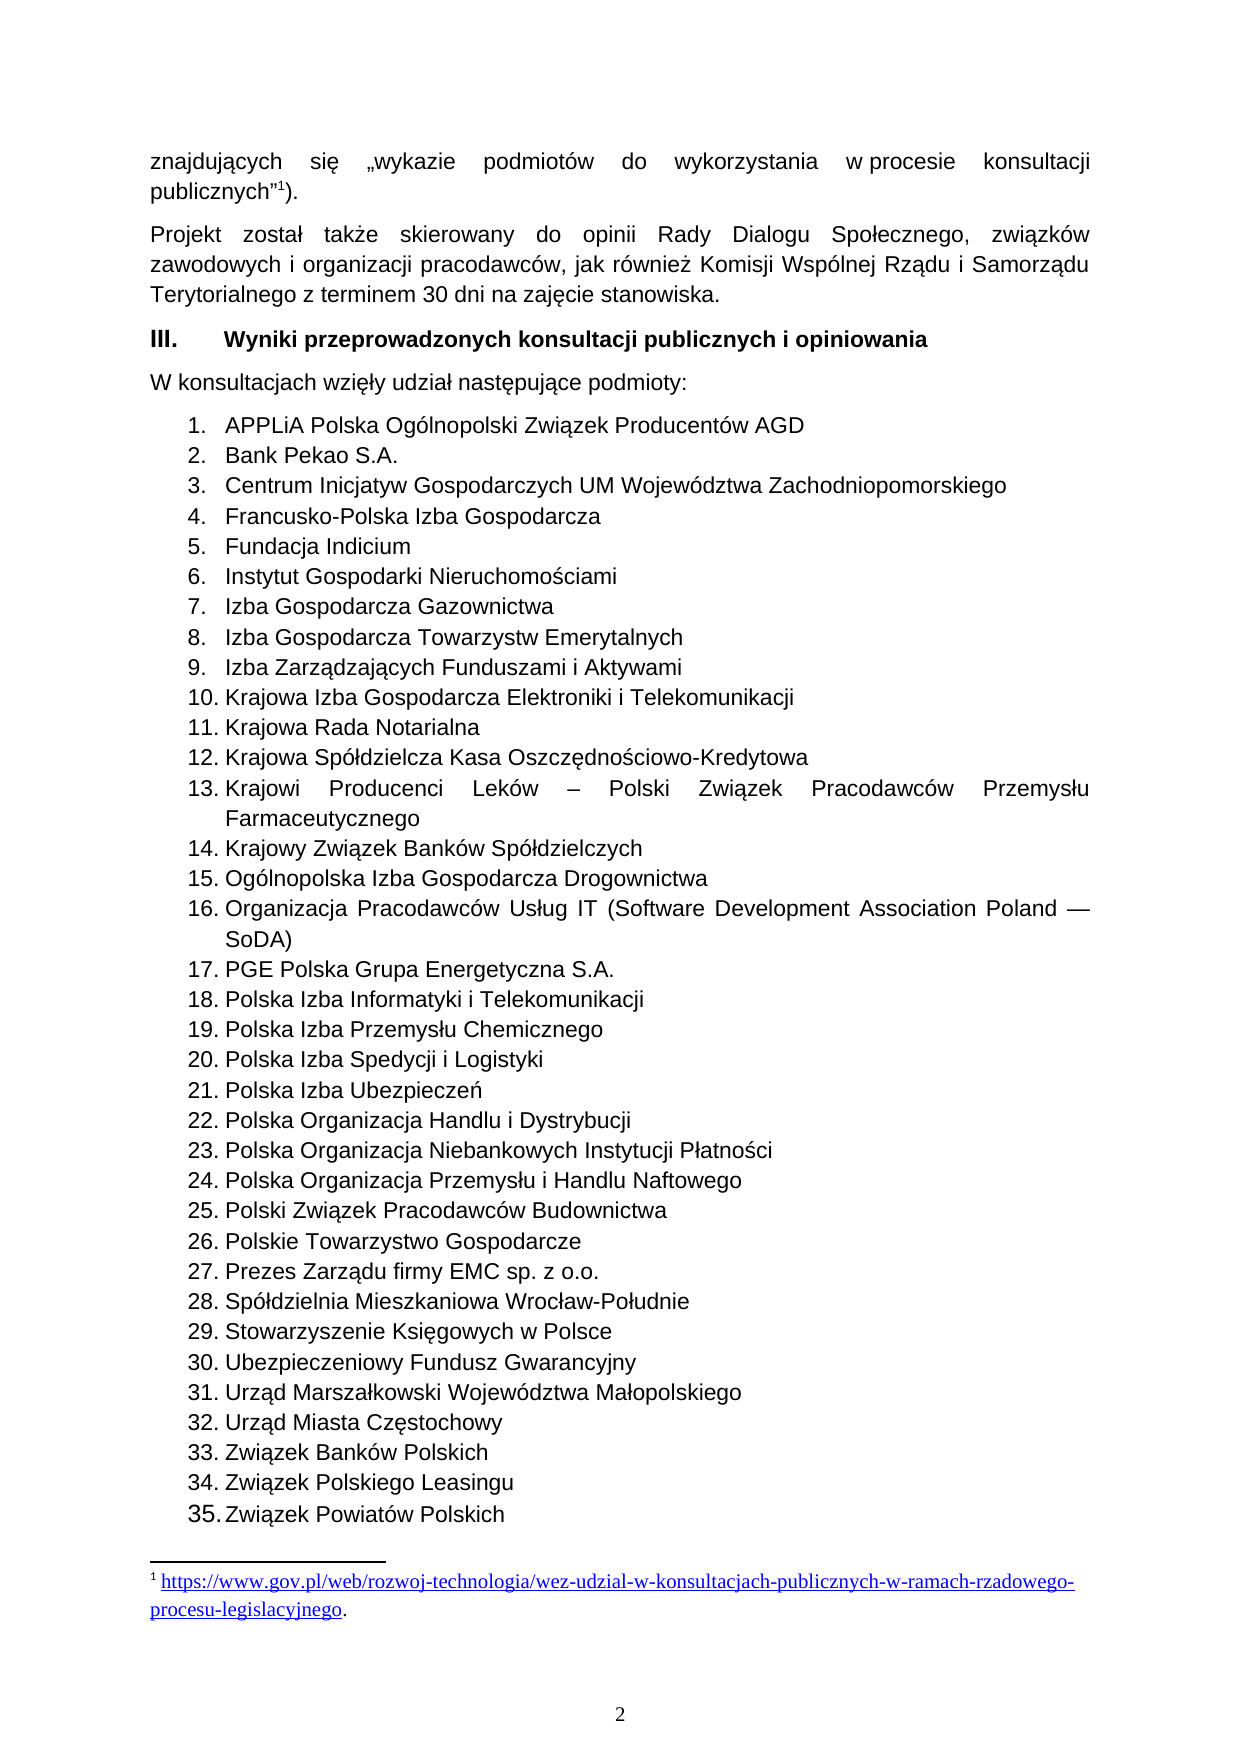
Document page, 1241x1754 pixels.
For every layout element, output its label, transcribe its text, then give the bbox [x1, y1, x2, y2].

list Fundacja Indicium [187, 533, 1090, 559]
list Stowarzyszenie Księgowych w Polsce [187, 1318, 1090, 1344]
list Organizacja Pracodawców Usług IT (Software Development Association Poland — SoDA) [187, 895, 1090, 952]
text Projekt został także skierowany do opinii Rady Dialogu Społecznego, związków zawodowych i organizacji pracodawców, jak również Komisji Wspólnej Rządu i Samorządu Terytorialnego z terminem 30 dni na zajęcie stanowiska. [150, 221, 1090, 307]
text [150, 148, 1090, 204]
list Polska Izba Ubezpieczeń [187, 1077, 1090, 1103]
list APPLiA Polska Ogólnopolski Związek Producentów AGD [187, 412, 1090, 438]
list Urząd Marszałkowski Województwa Małopolskiego [187, 1379, 1090, 1405]
list Spółdzielnia Mieszkaniowa Wrocław-Południe [187, 1288, 1090, 1314]
list Krajowa Rada Notarialna [187, 714, 1090, 740]
list Izba Zarządzających Funduszami i Aktywami [187, 654, 1090, 680]
list Izba Gospodarcza Gazownictwa [187, 593, 1090, 619]
list Polska Izba Spedycji i Logistyki [187, 1046, 1090, 1073]
list Centrum Inicjatyw Gospodarczych UM Województwa Zachodniopomorskiego [187, 472, 1090, 499]
list Polska Izba Przemysłu Chemicznego [187, 1016, 1090, 1042]
list Polska Organizacja Przemysłu i Handlu Naftowego [187, 1167, 1090, 1193]
list Francusko-Polska Izba Gospodarcza [187, 503, 1090, 529]
list Wyniki przeprowadzonych konsultacji publicznych i opiniowania [150, 324, 1090, 352]
list Związek Banków Polskich [187, 1439, 1090, 1465]
list Urząd Miasta Częstochowy [187, 1409, 1090, 1435]
list Krajowy Związek Banków Spółdzielczych [187, 835, 1090, 861]
list Ogólnopolska Izba Gospodarcza Drogownictwa [187, 865, 1090, 891]
list Związek Polskiego Leasingu [187, 1469, 1090, 1496]
list Krajowi Producenci Leków – Polski Związek Pracodawców Przemysłu Farmaceutycznego [187, 774, 1090, 831]
list Prezes Zarządu firmy EMC sp. z o.o. [187, 1258, 1090, 1284]
text W konsultacjach wzięły udział następujące podmioty: [150, 369, 1090, 396]
list Izba Gospodarcza Towarzystw Emerytalnych [187, 623, 1090, 650]
list Związek Powiatów Polskich [187, 1499, 1090, 1528]
list Krajowa Izba Gospodarcza Elektroniki i Telekomunikacji [187, 684, 1090, 710]
list Polskie Towarzystwo Gospodarcze [187, 1228, 1090, 1254]
list Bank Pekao S.A. [187, 442, 1090, 468]
list Polski Związek Pracodawców Budownictwa [187, 1197, 1090, 1224]
list Ubezpieczeniowy Fundusz Gwarancyjny [187, 1348, 1090, 1375]
list Instytut Gospodarki Nieruchomościami [187, 563, 1090, 589]
list Polska Organizacja Handlu i Dystrybucji [187, 1107, 1090, 1133]
list Polska Izba Informatyki i Telekomunikacji [187, 986, 1090, 1012]
list PGE Polska Grupa Energetyczna S.A. [187, 956, 1090, 982]
list Polska Organizacja Niebankowych Instytucji Płatności [187, 1137, 1090, 1163]
list Krajowa Spółdzielcza Kasa Oszczędnościowo-Kredytowa [187, 744, 1090, 771]
